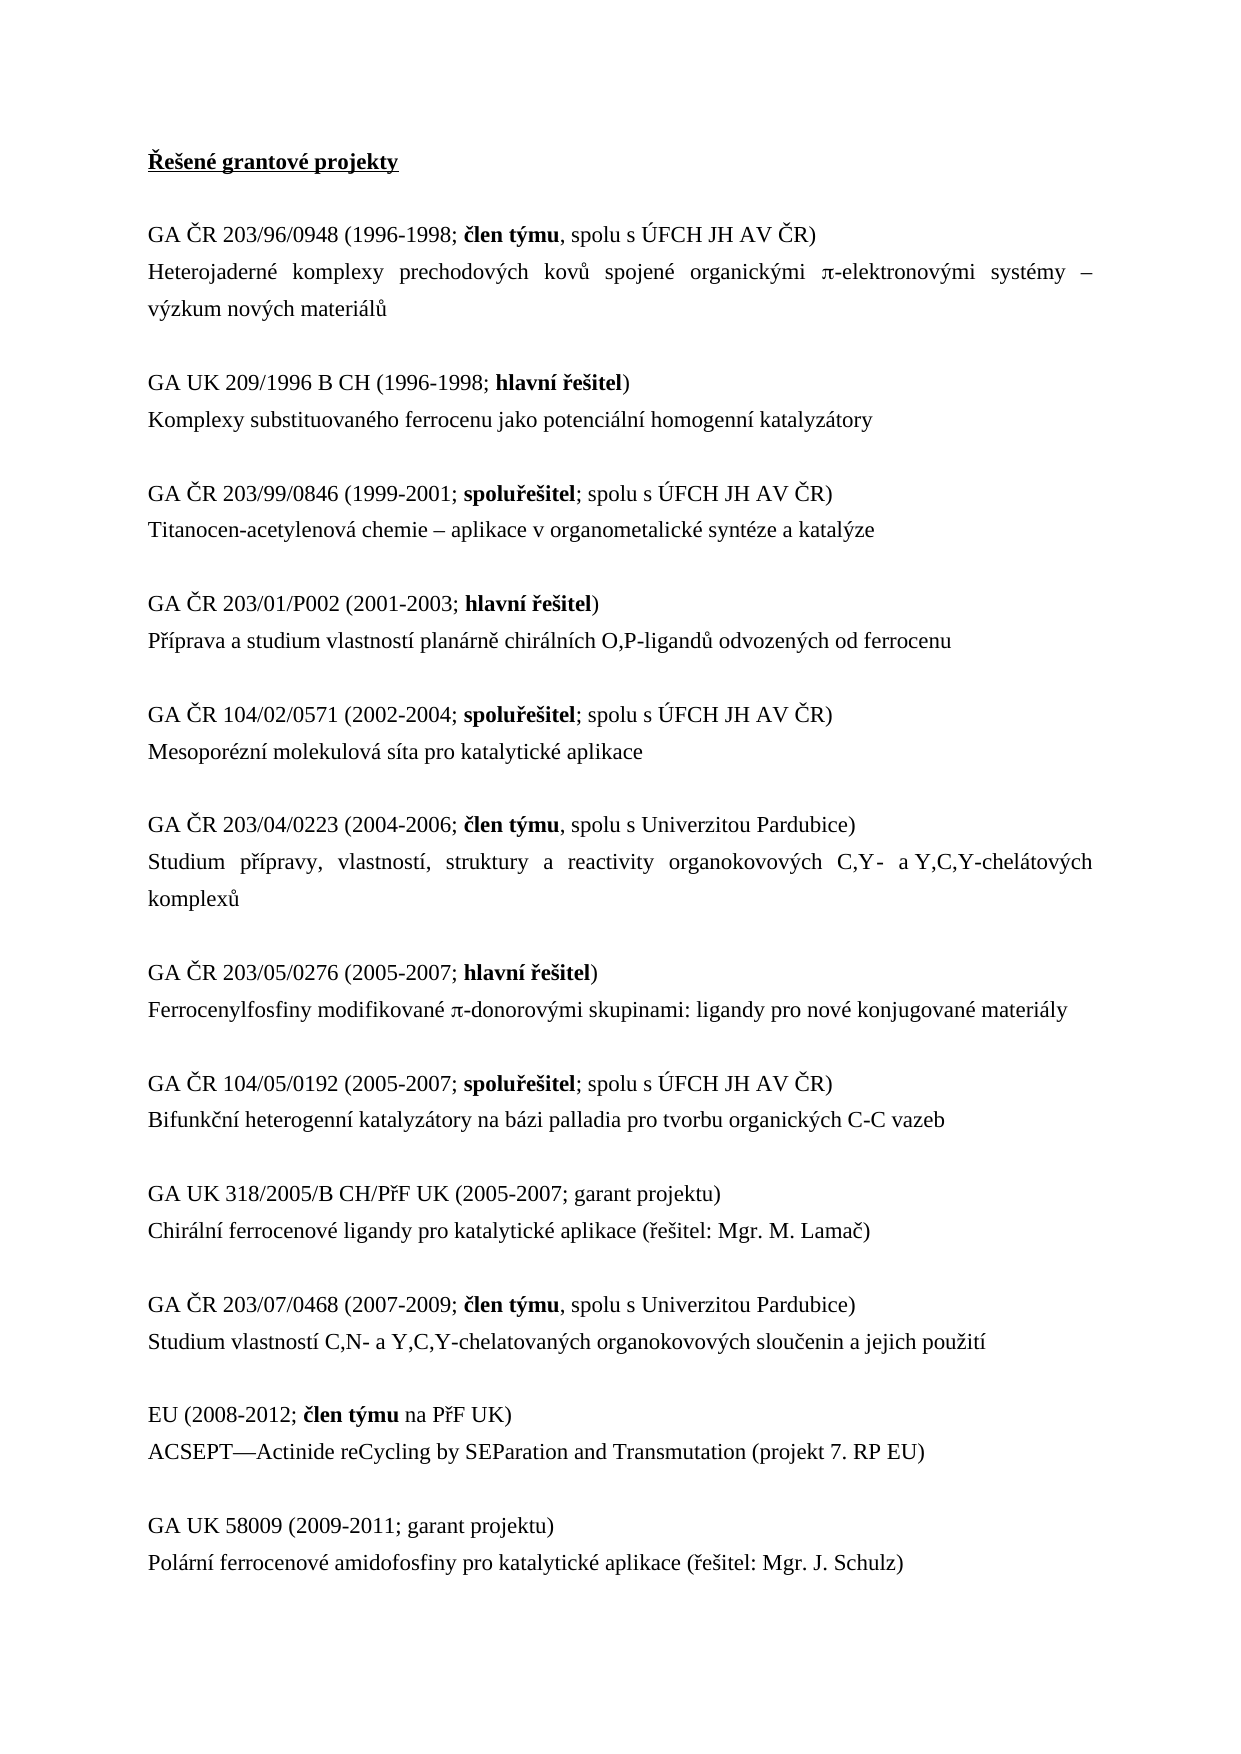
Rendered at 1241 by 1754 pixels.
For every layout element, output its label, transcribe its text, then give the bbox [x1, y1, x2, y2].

text Studium přípravy, vlastností, struktury a reactivity organokovových C,Y- a Y,C,Y-chelátových komplexů [148, 848, 1092, 912]
text Studium vlastností C,N- a Y,C,Y-chelatovaných organokovových sloučenin a jejich použití [148, 1328, 1092, 1354]
text EU (2008-2012; člen týmu na PřF UK) [148, 1401, 1092, 1428]
text Polární ferrocenové amidofosfiny pro katalytické aplikace (řešitel: Mgr. J. Schulz) [148, 1549, 1092, 1575]
text GA UK 209/1996 B CH (1996-1998; hlavní řešitel) [148, 369, 1092, 395]
text Bifunkční heterogenní katalyzátory na bázi palladia pro tvorbu organických C-C vazeb [148, 1106, 1092, 1133]
text GA ČR 203/99/0846 (1999-2001; spoluřešitel; spolu s ÚFCH JH AV ČR) [148, 479, 1092, 506]
text GA UK 58009 (2009-2011; garant projektu) [148, 1512, 1092, 1538]
text Komplexy substituovaného ferrocenu jako potenciální homogenní katalyzátory [148, 406, 1092, 432]
text ACSEPT—Actinide reCycling by SEParation and Transmutation (projekt 7. RP EU) [148, 1438, 1092, 1465]
text Heterojaderné komplexy prechodových kovů spojené organickými -elektronovými systémy – výzkum nových materiálů [148, 258, 1092, 322]
text Titanocen-acetylenová chemie – aplikace v organometalické syntéze a katalýze [148, 516, 1092, 543]
text GA ČR 203/96/0948 (1996-1998; člen týmu, spolu s ÚFCH JH AV ČR) [148, 221, 1092, 248]
text GA UK 318/2005/B CH/PřF UK (2005-2007; garant projektu) [148, 1180, 1092, 1207]
text GA ČR 203/05/0276 (2005-2007; hlavní řešitel) [148, 959, 1092, 985]
text GA ČR 104/02/0571 (2002-2004; spoluřešitel; spolu s ÚFCH JH AV ČR) [148, 701, 1092, 727]
text Ferrocenylfosfiny modifikované -donorovými skupinami: ligandy pro nové konjugované materiály [148, 996, 1092, 1022]
text Chirální ferrocenové ligandy pro katalytické aplikace (řešitel: Mgr. M. Lamač) [148, 1217, 1092, 1243]
text Řešené grantové projekty [148, 148, 1092, 174]
text Mesoporézní molekulová síta pro katalytické aplikace [148, 738, 1092, 764]
text GA ČR 104/05/0192 (2005-2007; spoluřešitel; spolu s ÚFCH JH AV ČR) [148, 1069, 1092, 1096]
text GA ČR 203/04/0223 (2004-2006; člen týmu, spolu s Univerzitou Pardubice) [148, 811, 1092, 838]
text GA ČR 203/01/P002 (2001-2003; hlavní řešitel) [148, 590, 1092, 617]
text GA ČR 203/07/0468 (2007-2009; člen týmu, spolu s Univerzitou Pardubice) [148, 1291, 1092, 1317]
text Příprava a studium vlastností planárně chirálních O,P-ligandů odvozených od ferrocenu [148, 627, 1092, 653]
